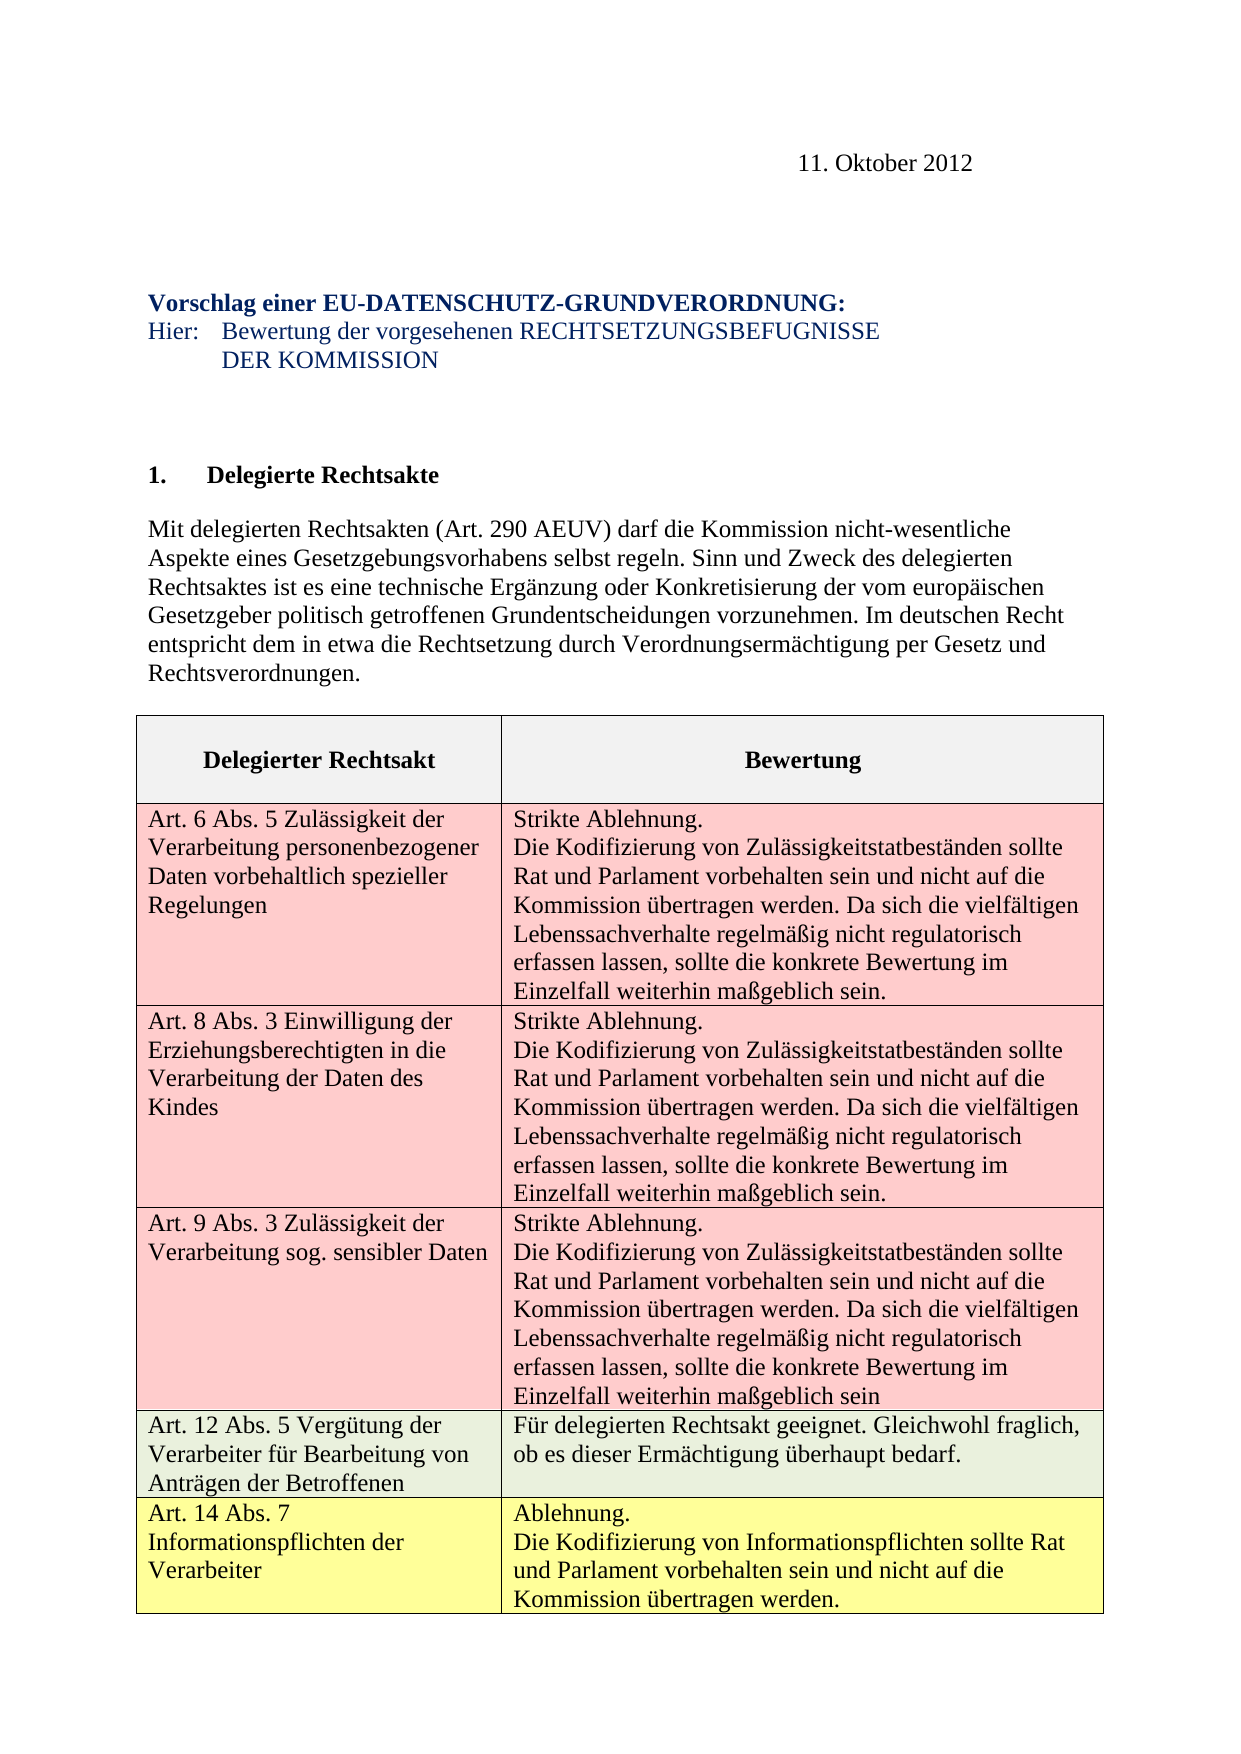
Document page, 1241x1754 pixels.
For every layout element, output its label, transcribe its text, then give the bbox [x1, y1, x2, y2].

table_cell Strikte Ablehnung. Die Kodifizierung von Zulässigkeitstatbeständen sollte Rat und Parlament vorbehalten sein und nicht auf die Kommission übertragen werden. Da sich die vielfältigen Lebenssachverhalte regelmäßig nicht regulatorisch erfassen lassen, sollte die konkrete Bewertung im Einzelfall weiterhin maßgeblich sein. [502, 1006, 1103, 1207]
table_cell Art. 14 Abs. 7 Informationspflichten der Verarbeiter [137, 1498, 501, 1613]
table_cell Art. 12 Abs. 5 Vergütung der Verarbeiter für Bearbeitung von Anträgen der Betroffenen [137, 1411, 501, 1497]
text Vorschlag einer EU-DATENSCHUTZ-GRUNDVERORDNUNG: [148, 288, 1093, 316]
text 11. Oktober 2012 [797, 148, 1093, 176]
table_cell Strikte Ablehnung. Die Kodifizierung von Zulässigkeitstatbeständen sollte Rat und Parlament vorbehalten sein und nicht auf die Kommission übertragen werden. Da sich die vielfältigen Lebenssachverhalte regelmäßig nicht regulatorisch erfassen lassen, sollte die konkrete Bewertung im Einzelfall weiterhin maßgeblich sein [502, 1208, 1103, 1409]
table_cell Ablehnung. Die Kodifizierung von Informationspflichten sollte Rat und Parlament vorbehalten sein und nicht auf die Kommission übertragen werden. [502, 1498, 1103, 1613]
table_header Delegierter Rechtsakt [137, 716, 501, 803]
text Hier: Bewertung der vorgesehenen RECHTSETZUNGSBEFUGNISSE DER KOMMISSION [148, 316, 1093, 374]
text Mit delegierten Rechtsakten (Art. 290 AEUV) darf die Kommission nicht-wesentliche Aspekte eines Gesetzgebungsvorhabens selbst regeln. Sinn und Zweck des delegierten Rechtsaktes ist es eine technische Ergänzung oder Konkretisierung der vom europäischen Gesetzgeber politisch getroffenen Grundentscheidungen vorzunehmen. Im deutschen Recht entspricht dem in etwa die Rechtsetzung durch Verordnungsermächtigung per Gesetz und Rechtsverordnungen. [148, 514, 1093, 687]
table_cell Für delegierten Rechtsakt geeignet. Gleichwohl fraglich, ob es dieser Ermächtigung überhaupt bedarf. [502, 1411, 1103, 1497]
table_header Bewertung [502, 716, 1103, 803]
list Delegierte Rechtsakte [148, 460, 1093, 489]
table_cell Art. 6 Abs. 5 Zulässigkeit der Verarbeitung personenbezogener Daten vorbehaltlich spezieller Regelungen [137, 804, 501, 1005]
table_cell Art. 8 Abs. 3 Einwilligung der Erziehungsberechtigten in die Verarbeitung der Daten des Kindes [137, 1006, 501, 1207]
table_cell Art. 9 Abs. 3 Zulässigkeit der Verarbeitung sog. sensibler Daten [137, 1208, 501, 1409]
table_cell Strikte Ablehnung. Die Kodifizierung von Zulässigkeitstatbeständen sollte Rat und Parlament vorbehalten sein und nicht auf die Kommission übertragen werden. Da sich die vielfältigen Lebenssachverhalte regelmäßig nicht regulatorisch erfassen lassen, sollte die konkrete Bewertung im Einzelfall weiterhin maßgeblich sein. [502, 804, 1103, 1005]
